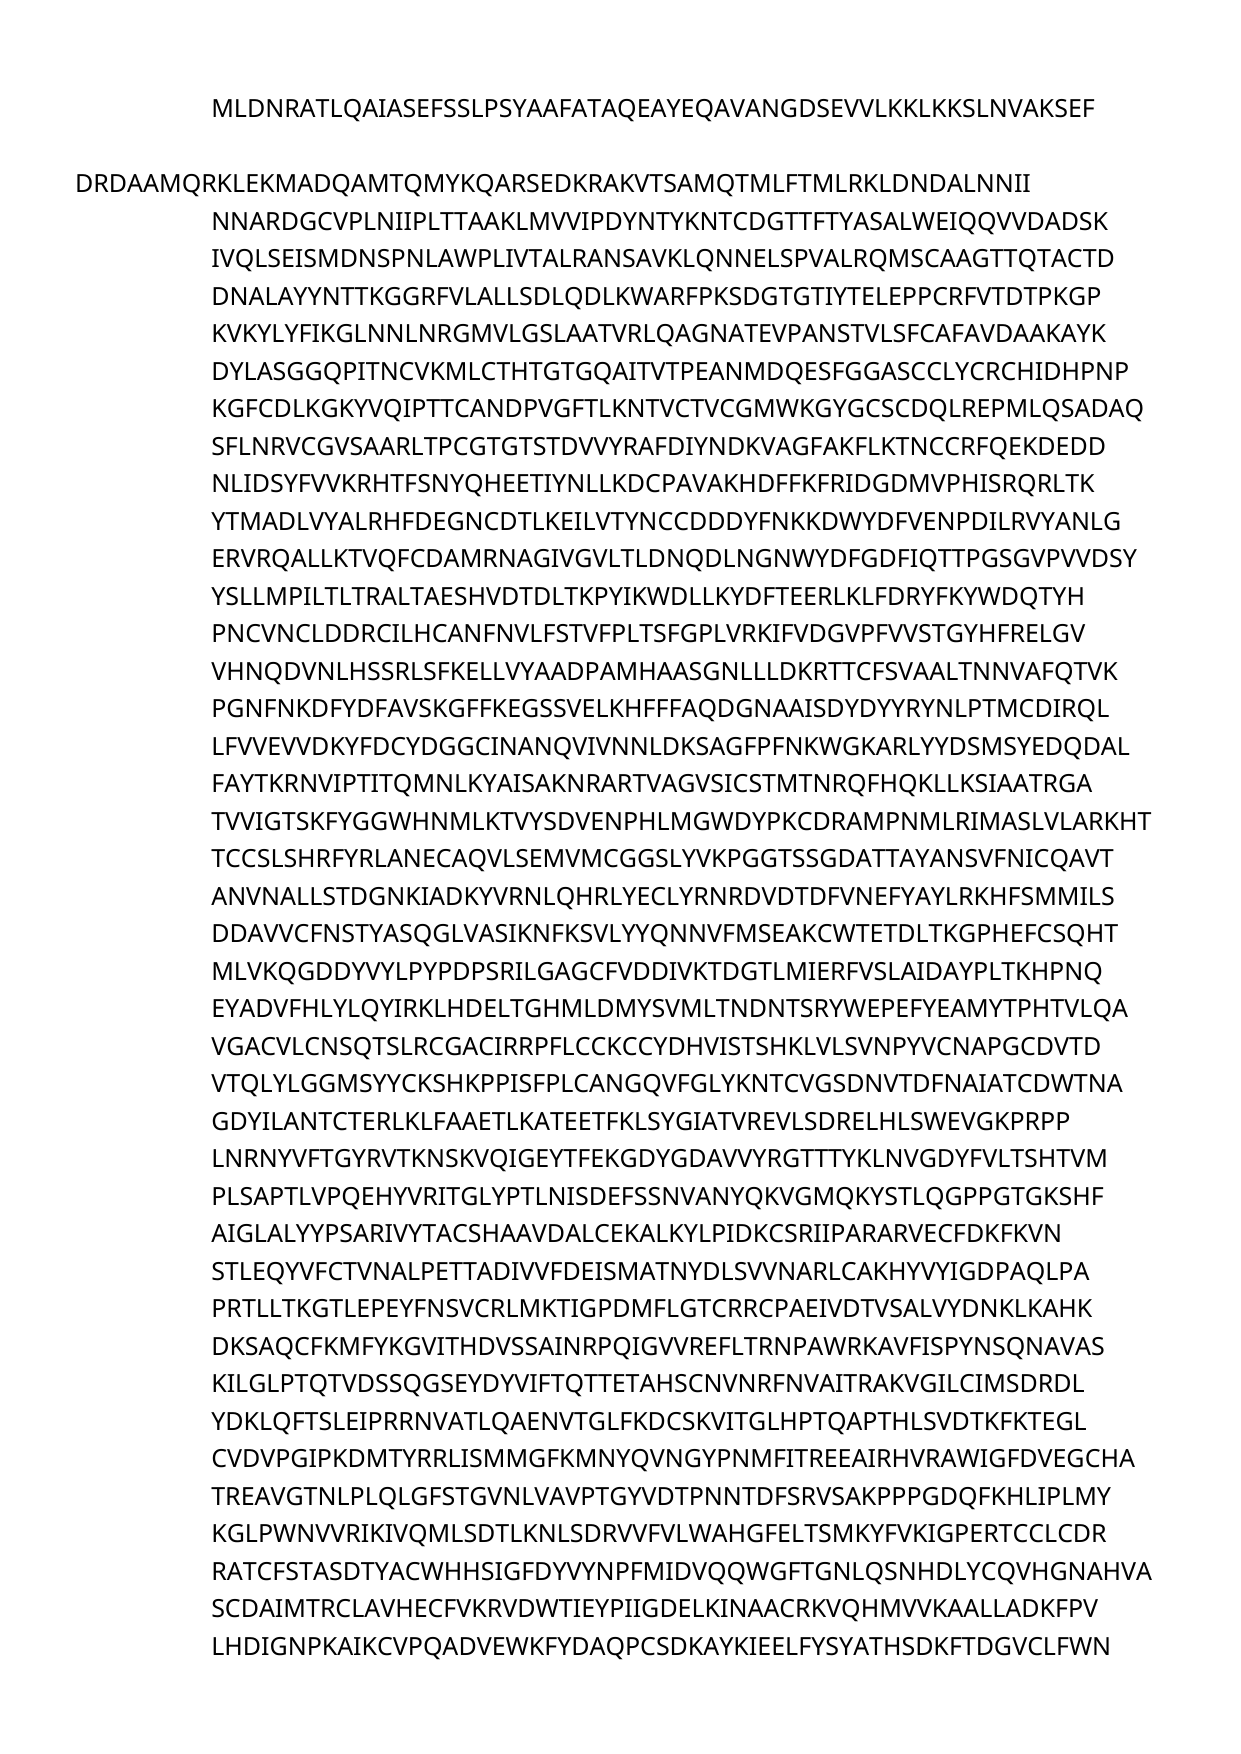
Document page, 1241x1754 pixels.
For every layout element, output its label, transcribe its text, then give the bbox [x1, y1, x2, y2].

text DRDAAMQRKLEKMADQAMTQMYKQARSEDKRAKVTSAMQTMLFTMLRKLDNDALNNII [75, 127, 1165, 202]
text AIGLALYYPSARIVYTACSHAAVDALCEKALKYLPIDKCSRIIPARARVECFDKFKVN [75, 1214, 1165, 1252]
text GDYILANTCTERLKLFAAETLKATEETFKLSYGIATVREVLSDRELHLSWEVGKPRPP [75, 1102, 1165, 1139]
text NNARDGCVPLNIIPLTTAAKLMVVIPDYNTYKNTCDGTTFTYASALWEIQQVVDADSK [75, 202, 1165, 239]
text LFVVEVVDKYFDCYDGGCINANQVIVNNLDKSAGFPFNKWGKARLYYDSMSYEDQDAL [75, 727, 1165, 764]
text PNCVNCLDDRCILHCANFNVLFSTVFPLTSFGPLVRKIFVDGVPFVVSTGYHFRELGV [75, 614, 1165, 652]
text ERVRQALLKTVQFCDAMRNAGIVGVLTLDNQDLNGNWYDFGDFIQTTPGSGVPVVDSY [75, 539, 1165, 577]
text IVQLSEISMDNSPNLAWPLIVTALRANSAVKLQNNELSPVALRQMSCAAGTTQTACTD [75, 239, 1165, 277]
text PGNFNKDFYDFAVSKGFFKEGSSVELKHFFFAQDGNAAISDYDYYRYNLPTMCDIRQL [75, 689, 1165, 727]
text DNALAYYNTTKGGRFVLALLSDLQDLKWARFPKSDGTGTIYTELEPPCRFVTDTPKGP [75, 277, 1165, 314]
text FAYTKRNVIPTITQMNLKYAISAKNRARTVAGVSICSTMTNRQFHQKLLKSIAATRGA [75, 764, 1165, 802]
text VTQLYLGGMSYYCKSHKPPISFPLCANGQVFGLYKNTCVGSDNVTDFNAIATCDWTNA [75, 1064, 1165, 1102]
text VHNQDVNLHSSRLSFKELLVYAADPAMHAASGNLLLDKRTTCFSVAALTNNVAFQTVK [75, 652, 1165, 689]
text TVVIGTSKFYGGWHNMLKTVYSDVENPHLMGWDYPKCDRAMPNMLRIMASLVLARKHT [75, 802, 1165, 839]
text DYLASGGQPITNCVKMLCTHTGTGQAITVTPEANMDQESFGGASCCLYCRCHIDHPNP [75, 352, 1165, 389]
text RATCFSTASDTYACWHHSIGFDYVYNPFMIDVQQWGFTGNLQSNHDLYCQVHGNAHVA [75, 1552, 1165, 1589]
text YSLLMPILTLTRALTAESHVDTDLTKPYIKWDLLKYDFTEERLKLFDRYFKYWDQTYH [75, 577, 1165, 614]
text VGACVLCNSQTSLRCGACIRRPFLCCKCCYDHVISTSHKLVLSVNPYVCNAPGCDVTD [75, 1027, 1165, 1064]
text DDAVVCFNSTYASQGLVASIKNFKSVLYYQNNVFMSEAKCWTETDLTKGPHEFCSQHT [75, 914, 1165, 952]
text TREAVGTNLPLQLGFSTGVNLVAVPTGYVDTPNNTDFSRVSAKPPPGDQFKHLIPLMY [75, 1477, 1165, 1514]
text KILGLPTQTVDSSQGSEYDYVIFTQTTETAHSCNVNRFNVAITRAKVGILCIMSDRDL [75, 1364, 1165, 1402]
text KGFCDLKGKYVQIPTTCANDPVGFTLKNTVCTVCGMWKGYGCSCDQLREPMLQSADAQ [75, 389, 1165, 427]
text SCDAIMTRCLAVHECFVKRVDWTIEYPIIGDELKINAACRKVQHMVVKAALLADKFPV [75, 1589, 1165, 1627]
text YTMADLVYALRHFDEGNCDTLKEILVTYNCCDDDYFNKKDWYDFVENPDILRVYANLG [75, 502, 1165, 539]
text STLEQYVFCTVNALPETTADIVVFDEISMATNYDLSVVNARLCAKHYVYIGDPAQLPA [75, 1252, 1165, 1289]
text KGLPWNVVRIKIVQMLSDTLKNLSDRVVFVLWAHGFELTSMKYFVKIGPERTCCLCDR [75, 1514, 1165, 1552]
text PRTLLTKGTLEPEYFNSVCRLMKTIGPDMFLGTCRRCPAEIVDTVSALVYDNKLKAHK [75, 1289, 1165, 1327]
text KVKYLYFIKGLNNLNRGMVLGSLAATVRLQAGNATEVPANSTVLSFCAFAVDAAKAYK [75, 314, 1165, 352]
text NLIDSYFVVKRHTFSNYQHEETIYNLLKDCPAVAKHDFFKFRIDGDMVPHISRQRLTK [75, 464, 1165, 502]
text MLDNRATLQAIASEFSSLPSYAAFATAQEAYEQAVANGDSEVVLKKLKKSLNVAKSEF [75, 89, 1165, 127]
text MLVKQGDDYVYLPYPDPSRILGAGCFVDDIVKTDGTLMIERFVSLAIDAYPLTKHPNQ [75, 952, 1165, 989]
text ANVNALLSTDGNKIADKYVRNLQHRLYECLYRNRDVDTDFVNEFYAYLRKHFSMMILS [75, 877, 1165, 914]
text LNRNYVFTGYRVTKNSKVQIGEYTFEKGDYGDAVVYRGTTTYKLNVGDYFVLTSHTVM [75, 1139, 1165, 1177]
text CVDVPGIPKDMTYRRLISMMGFKMNYQVNGYPNMFITREEAIRHVRAWIGFDVEGCHA [75, 1439, 1165, 1477]
text TCCSLSHRFYRLANECAQVLSEMVMCGGSLYVKPGGTSSGDATTAYANSVFNICQAVT [75, 839, 1165, 877]
text EYADVFHLYLQYIRKLHDELTGHMLDMYSVMLTNDNTSRYWEPEFYEAMYTPHTVLQA [75, 989, 1165, 1027]
text YDKLQFTSLEIPRRNVATLQAENVTGLFKDCSKVITGLHPTQAPTHLSVDTKFKTEGL [75, 1402, 1165, 1439]
text DKSAQCFKMFYKGVITHDVSSAINRPQIGVVREFLTRNPAWRKAVFISPYNSQNAVAS [75, 1327, 1165, 1364]
text SFLNRVCGVSAARLTPCGTGTSTDVVYRAFDIYNDKVAGFAKFLKTNCCRFQEKDEDD [75, 427, 1165, 464]
text PLSAPTLVPQEHYVRITGLYPTLNISDEFSSNVANYQKVGMQKYSTLQGPPGTGKSHF [75, 1177, 1165, 1214]
text LHDIGNPKAIKCVPQADVEWKFYDAQPCSDKAYKIEELFYSYATHSDKFTDGVCLFWN [75, 1627, 1165, 1664]
